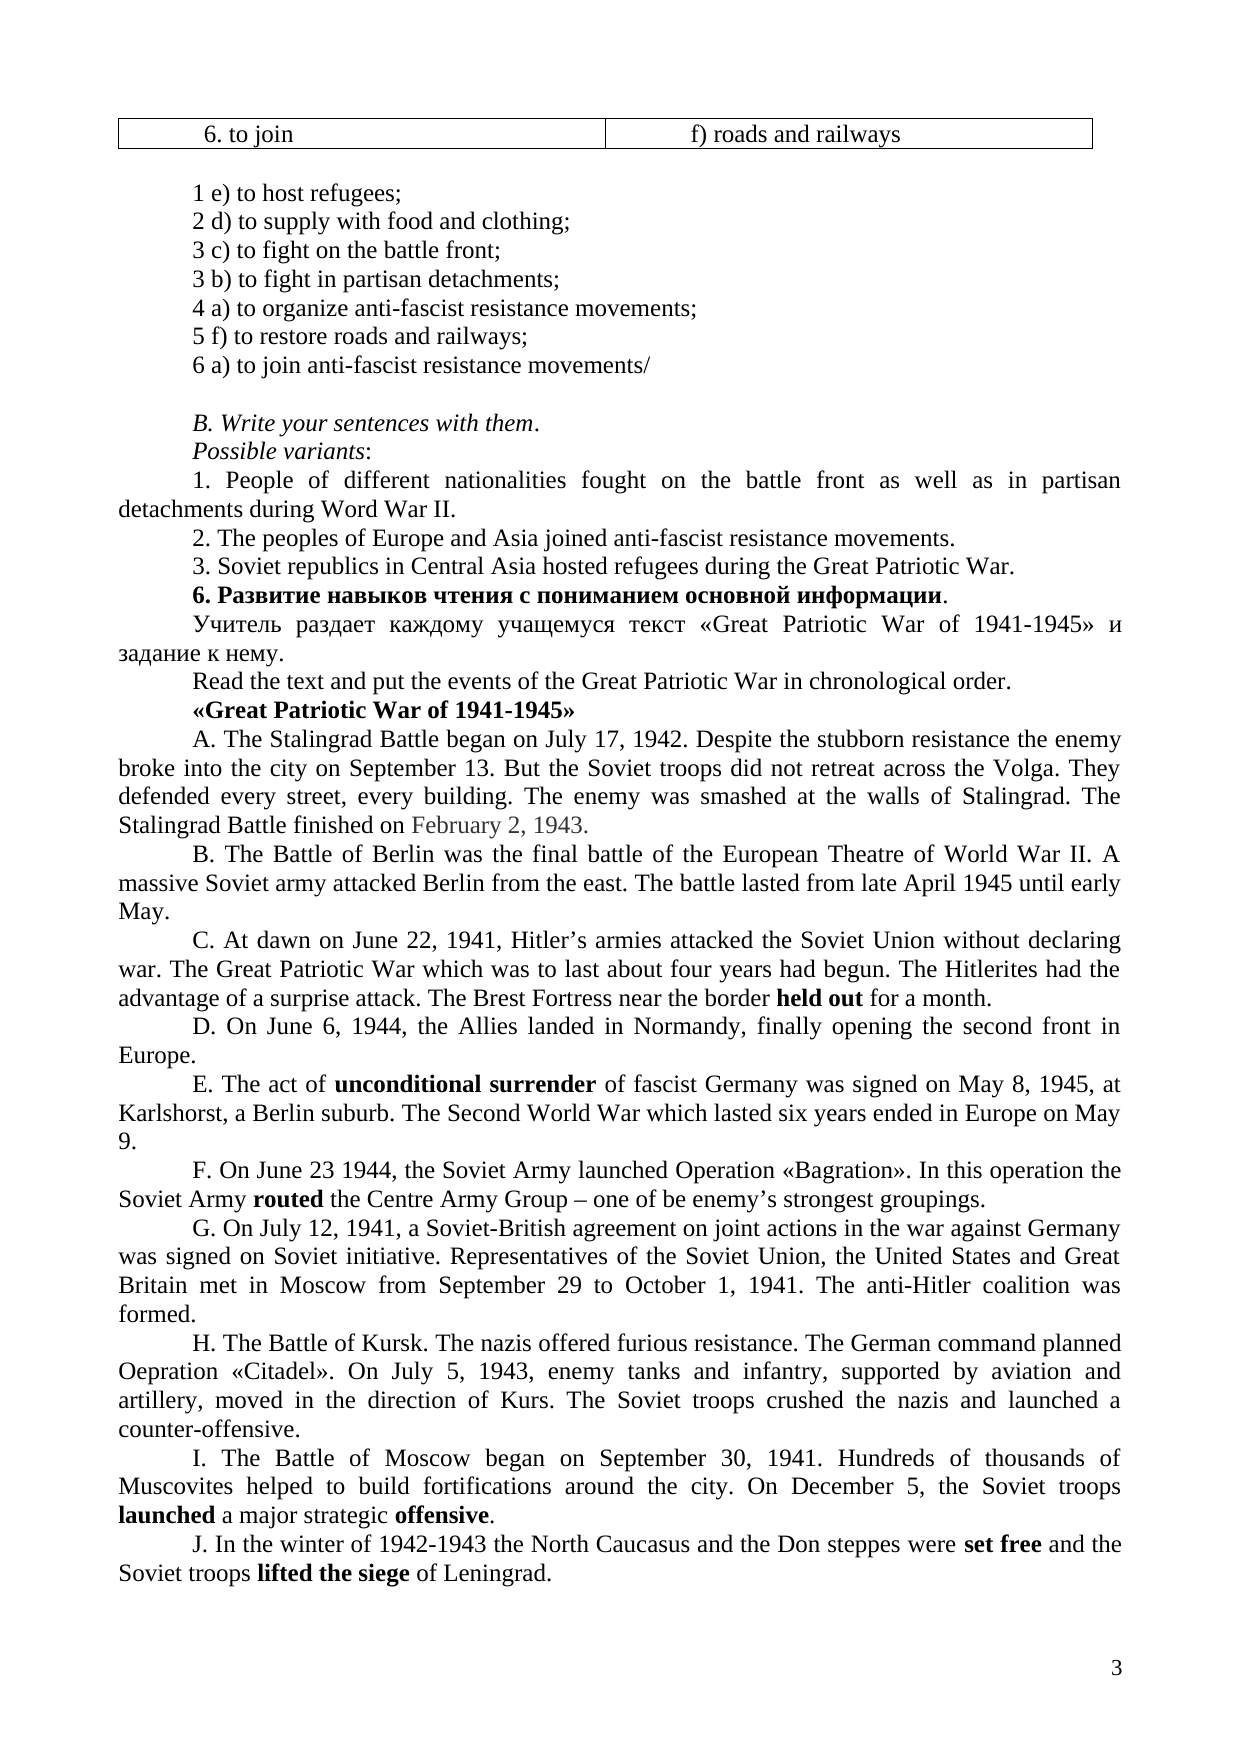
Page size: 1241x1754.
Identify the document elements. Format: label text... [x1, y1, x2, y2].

text 1. People of different nationalities fought on the battle front as well as in partisan detachments during Word War II. [118, 465, 1122, 523]
text I. The Battle of Moscow began on September 30, 1941. Hundreds of thousands of Muscovites helped to build fortifications around the city. On December 5, the Soviet troops launched a major strategic offensive. [118, 1443, 1122, 1529]
text Possible variants: [118, 436, 1122, 465]
text 3 c) to fight on the battle front; [118, 235, 1122, 264]
text В. Write your sentences with them. [118, 408, 1122, 436]
text 6. Развитие навыков чтения с пониманием основной информации. [118, 580, 1122, 609]
text 2. The peoples of Europe and Asia joined anti-fascist resistance movements. [118, 523, 1122, 551]
text 3. Soviet republics in Central Asia hosted refugees during the Great Patriotic War. [118, 551, 1122, 580]
text 3 b) to fight in partisan detachments; [118, 264, 1122, 293]
text B. The Battle of Berlin was the final battle of the European Theatre of World War II. A massive Soviet army attacked Berlin from the east. The battle lasted from late April 1945 until early May. [118, 839, 1122, 925]
text H. The Battle of Kursk. The nazis offered furious resistance. The German command planned Оeрration «Citadel». On July 5, 1943, enemy tanks and infantry, supported by aviation and artillery, moved in the direction of Kurs. The Soviet troops crushed the nazis and launched a counter-offensive. [118, 1328, 1122, 1443]
text Read the text and put the events of the Great Patriotic War in chronological order. [118, 666, 1122, 695]
text E. The act of unconditional surrender of fascist Germany was signed on May 8, 1945, at Karlshorst, a Berlin suburb. The Second World War which lasted six years ended in Europe on May 9. [118, 1069, 1122, 1155]
text J. In the winter of 1942-1943 the North Caucasus and the Don steppes were set free and the Soviet troops lifted the siege of Leningrad. [118, 1529, 1122, 1586]
text F. On June 23 1944, the Soviet Army launched Operation «Bagration». In this operation the Soviet Army routed the Centre Army Group – one of be enemy’s strongest groupings. [118, 1155, 1122, 1213]
text 2 d) to supply with food and clothing; [118, 206, 1122, 235]
text D. On June 6, 1944, the Allies landed in Normandy, finally opening the second front in Europe. [118, 1011, 1122, 1069]
text C. At dawn on June 22, 1941, Hitler’s armies attacked the Soviet Union without declaring war. The Great Patriotic War which was to last about four years had begun. The Hitlerites had the advantage of a surprise attack. The Brest Fortress near the border held out for a month. [118, 925, 1122, 1011]
text Учитель раздает каждому учащемуся текст «Great Patriotic War of 1941-1945» и задание к нему. [118, 609, 1122, 666]
table_cell 6. to join [119, 119, 605, 148]
text A. The Stalingrad Battle began on July 17, 1942. Despite the stubborn resistance the enemy broke into the city on September 13. But the Soviet troops did not retreat across the Volga. They defended every street, every building. The enemy was smashed at the walls of Stalingrad. The Stalingrad Battle finished on February 2, 1943. [118, 724, 1122, 839]
text G. On July 12, 1941, a Soviet-British agreement on joint actions in the war against Germany was signed on Soviet initiative. Representatives of the Soviet Union, the United States and Great Britain met in Moscow from September 29 to October 1, 1941. The anti-Hitler coalition was formed. [118, 1213, 1122, 1328]
text 4 a) to organize anti-fascist resistance movements; [118, 293, 1122, 321]
text 1 e) to host refugees; [118, 178, 1122, 206]
text 6 a) to join anti-fascist resistance movements/ [118, 350, 1122, 379]
text «Great Patriotic War of 1941-1945» [118, 695, 1122, 724]
table_cell f) roads and railways [606, 119, 1092, 148]
text 5 f) to restore roads and railways; [118, 321, 1122, 350]
